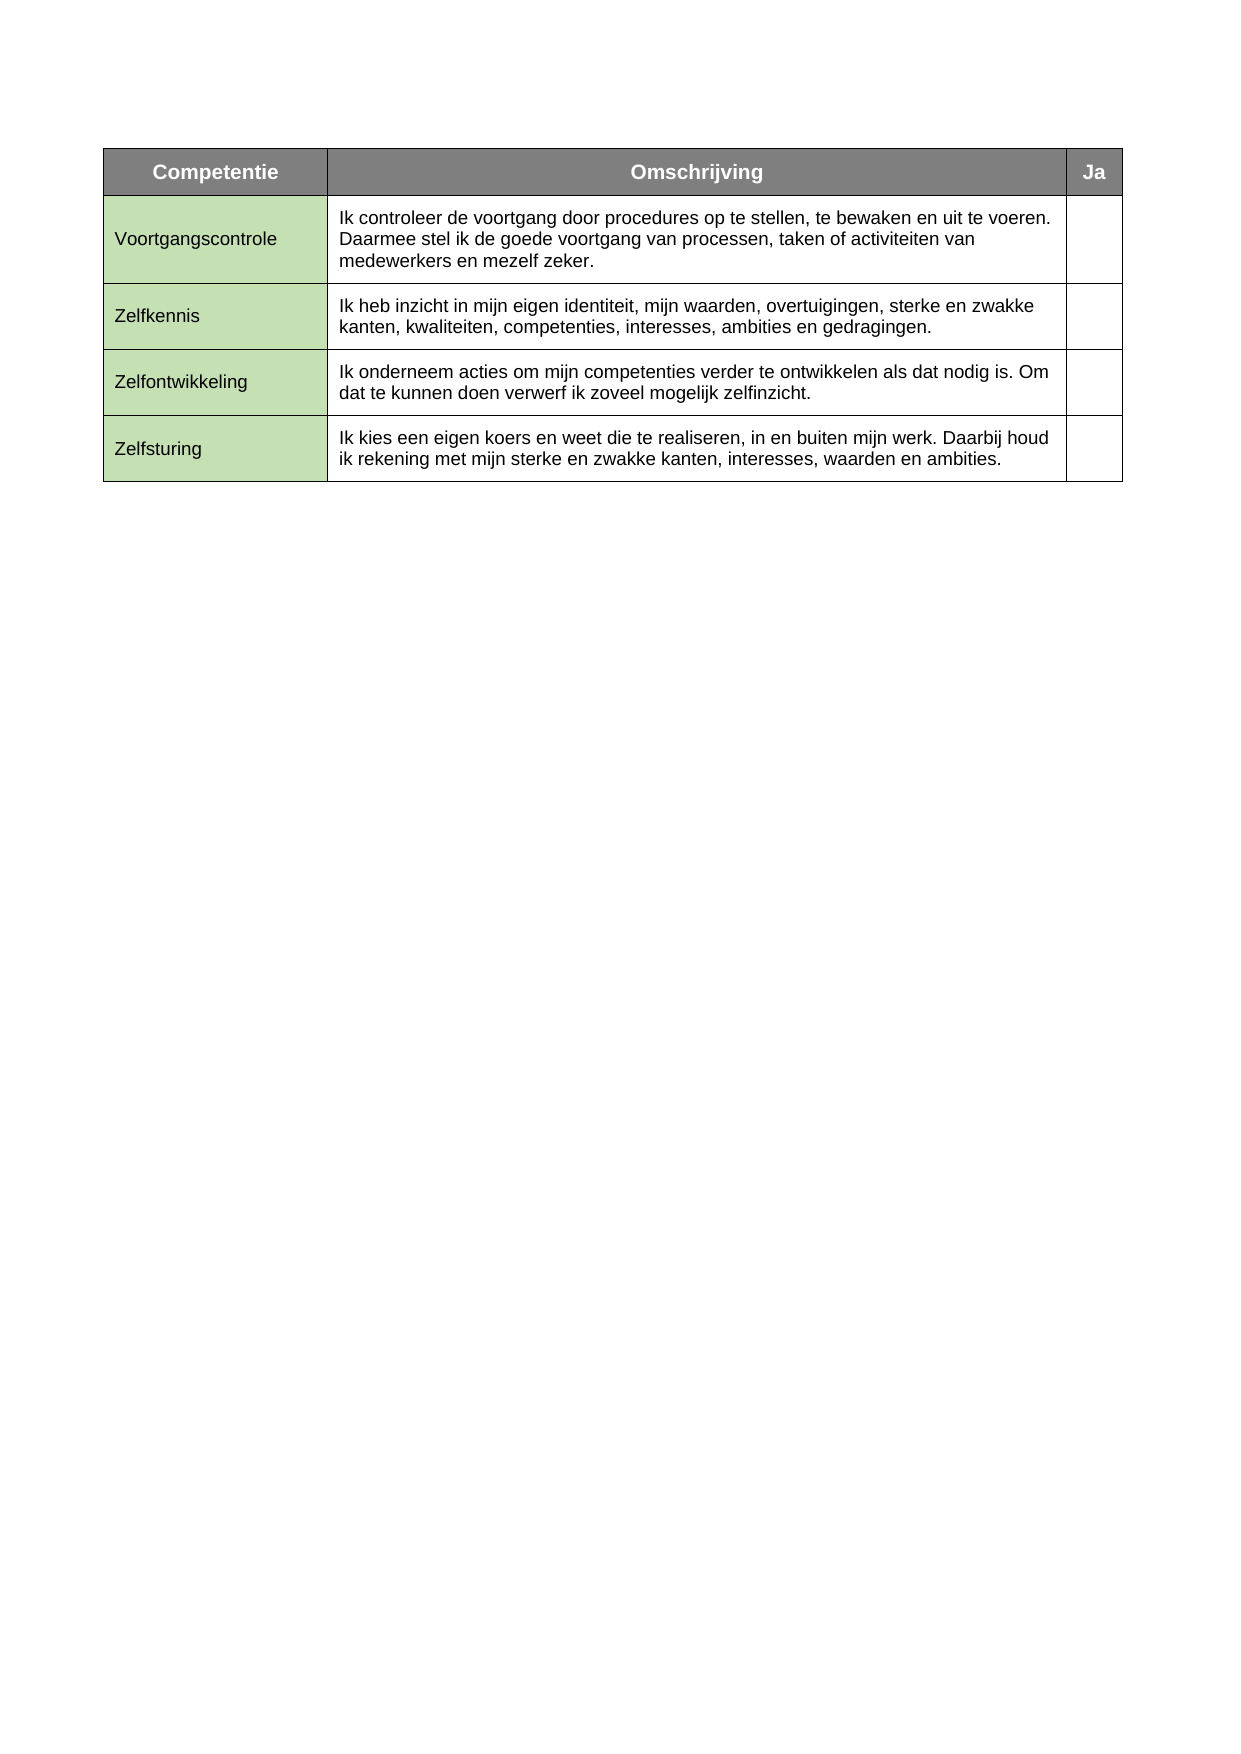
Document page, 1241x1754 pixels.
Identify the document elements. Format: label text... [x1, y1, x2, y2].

table_cell Ik controleer de voortgang door procedures op te stellen, te bewaken en uit te voeren. Daarmee stel ik de goede voortgang van processen, taken of activiteiten van medewerkers en mezelf zeker. [328, 196, 1066, 283]
table_cell Zelfontwikkeling [104, 350, 327, 415]
table_cell [1067, 350, 1122, 415]
table_header Omschrijving [328, 149, 1066, 195]
table_header Ja [1067, 149, 1122, 195]
table_cell Ik onderneem acties om mijn competenties verder te ontwikkelen als dat nodig is. Om dat te kunnen doen verwerf ik zoveel mogelijk zelfinzicht. [328, 350, 1066, 415]
table_header Competentie [104, 149, 327, 195]
table_cell [1067, 196, 1122, 283]
table_cell Zelfkennis [104, 284, 327, 349]
table_cell [1067, 284, 1122, 349]
table_cell Zelfsturing [104, 416, 327, 481]
table_cell [1067, 416, 1122, 481]
table_cell Ik heb inzicht in mijn eigen identiteit, mijn waarden, overtuigingen, sterke en zwakke kanten, kwaliteiten, competenties, interesses, ambities en gedragingen. [328, 284, 1066, 349]
table_cell Voortgangscontrole [104, 196, 327, 283]
table_cell Ik kies een eigen koers en weet die te realiseren, in en buiten mijn werk. Daarbij houd ik rekening met mijn sterke en zwakke kanten, interesses, waarden en ambities. [328, 416, 1066, 481]
